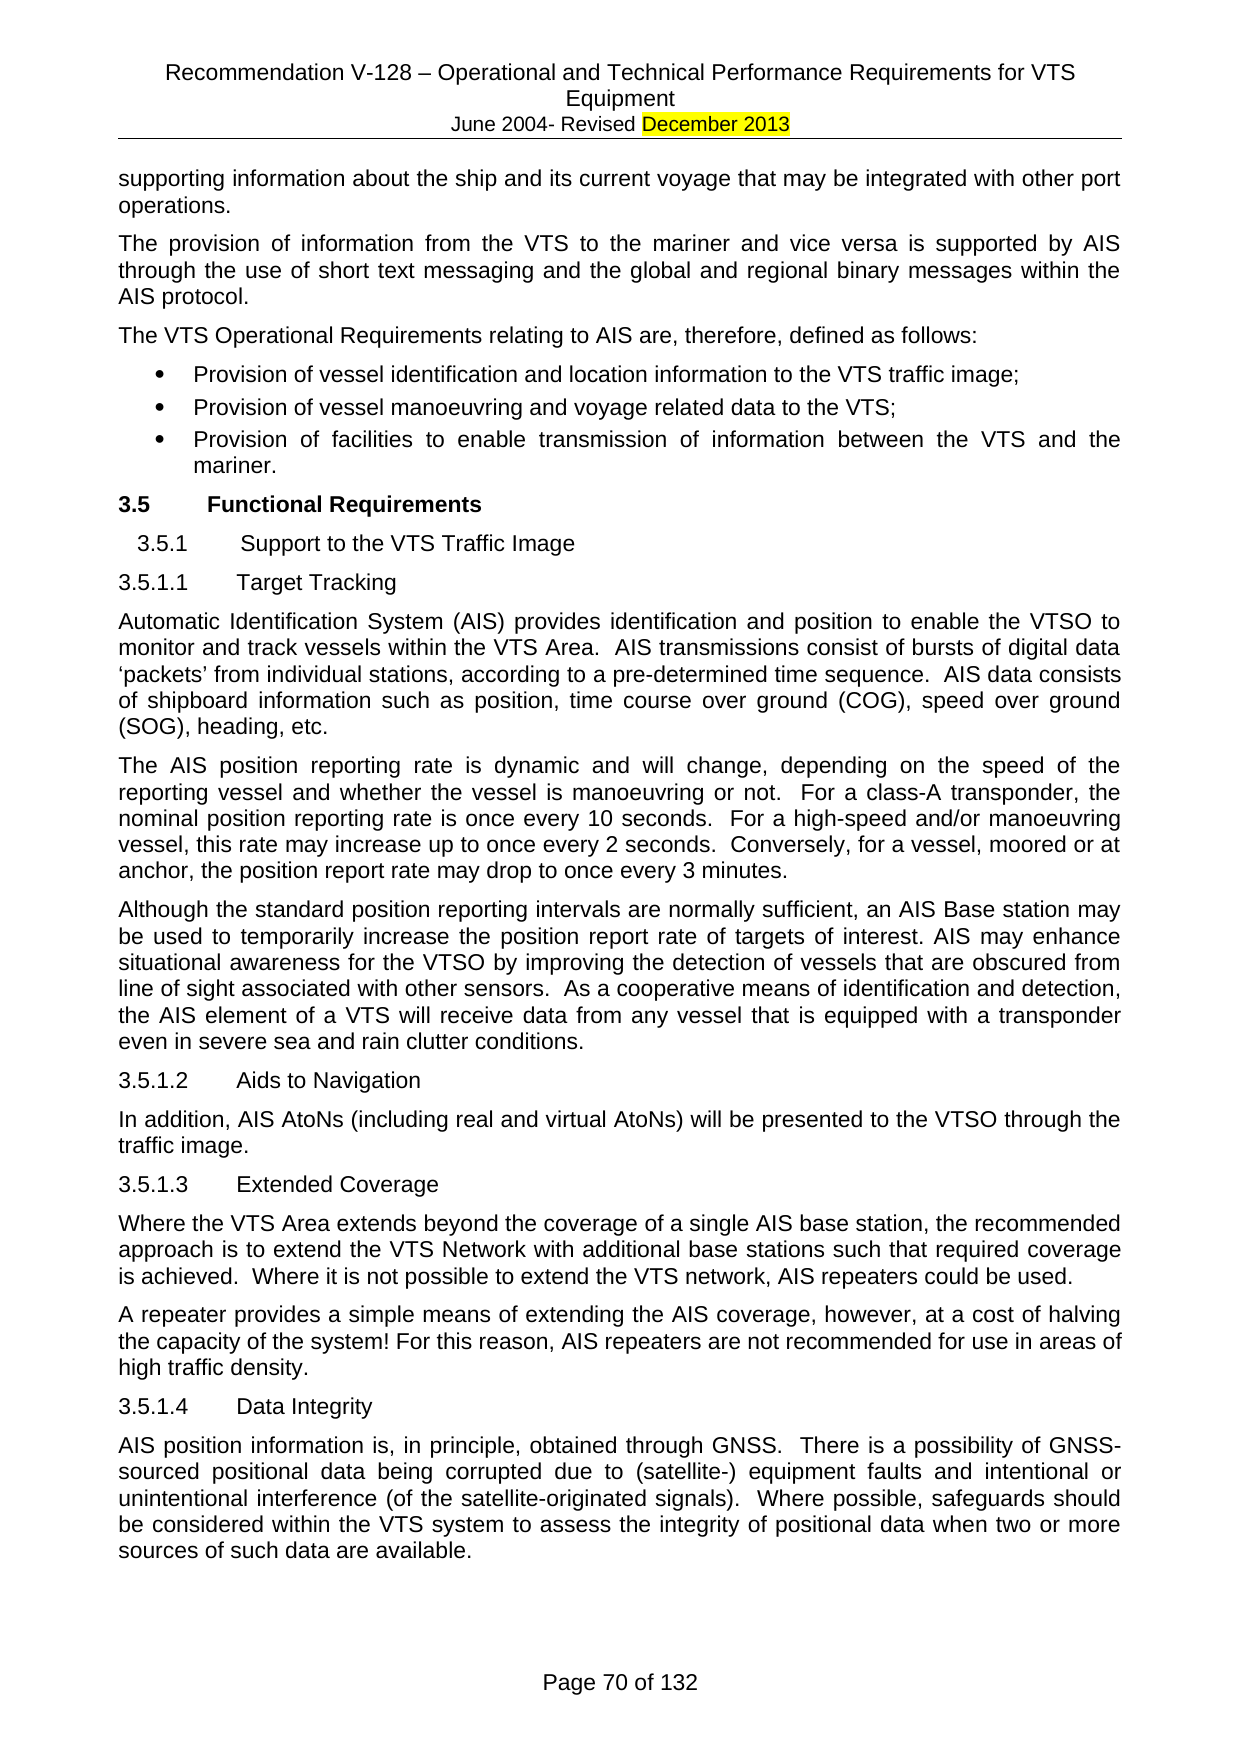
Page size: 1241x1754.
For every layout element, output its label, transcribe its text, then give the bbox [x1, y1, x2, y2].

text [118, 165, 1122, 218]
text Provision of facilities to enable transmission of information between the VTS and the mariner. [156, 426, 1122, 479]
text In addition, AIS AtoNs (including real and virtual AtoNs) will be presented to the VTSO through the traffic image. [118, 1106, 1122, 1158]
text The VTS Operational Requirements relating to AIS are, therefore, defined as follows: [118, 322, 1122, 348]
subtitle Functional Requirements [118, 491, 1122, 518]
subtitle Extended Coverage [118, 1171, 1122, 1197]
text AIS position information is, in principle, obtained through GNSS. There is a possibility of GNSS-sourced positional data being corrupted due to (satellite-) equipment faults and intentional or unintentional interference (of the satellite-originated signals). Where possible, safeguards should be considered within the VTS system to assess the integrity of positional data when two or more sources of such data are available. [118, 1432, 1122, 1564]
text The AIS position reporting rate is dynamic and will change, depending on the speed of the reporting vessel and whether the vessel is manoeuvring or not. For a class-A transponder, the nominal position reporting rate is once every 10 seconds. For a high-speed and/or manoeuvring vessel, this rate may increase up to once every 2 seconds. Conversely, for a vessel, moored or at anchor, the position report rate may drop to once every 3 minutes. [118, 752, 1122, 884]
subtitle Aids to Navigation [118, 1067, 1122, 1093]
text A repeater provides a simple means of extending the AIS coverage, however, at a cost of halving the capacity of the system! For this reason, AIS repeaters are not recommended for use in areas of high traffic density. [118, 1301, 1122, 1381]
text Where the VTS Area extends beyond the coverage of a single AIS base station, the recommended approach is to extend the VTS Network with additional base stations such that required coverage is achieved. Where it is not possible to extend the VTS network, AIS repeaters could be used. [118, 1210, 1122, 1289]
subtitle Data Integrity [118, 1393, 1122, 1419]
text Although the standard position reporting intervals are normally sufficient, an AIS Base station may be used to temporarily increase the position report rate of targets of interest. AIS may enhance situational awareness for the VTSO by improving the detection of vessels that are obscured from line of sight associated with other sensors. As a cooperative means of identification and detection, the AIS element of a VTS will receive data from any vessel that is equipped with a transponder even in severe sea and rain clutter conditions. [118, 896, 1122, 1054]
subtitle Support to the VTS Traffic Image [137, 530, 1122, 556]
text Provision of vessel manoeuvring and voyage related data to the VTS; [156, 393, 1122, 420]
subtitle Target Tracking [118, 569, 1122, 595]
text The provision of information from the VTS to the mariner and vice versa is supported by AIS through the use of short text messaging and the global and regional binary messages within the AIS protocol. [118, 230, 1122, 309]
text Automatic Identification System (AIS) provides identification and position to enable the VTSO to monitor and track vessels within the VTS Area. AIS transmissions consist of bursts of digital data ‘packets’ from individual stations, according to a pre-determined time sequence. AIS data consists of shipboard information such as position, time course over ground (COG), speed over ground (SOG), heading, etc. [118, 608, 1122, 739]
text Provision of vessel identification and location information to the VTS traffic image; [156, 361, 1122, 387]
